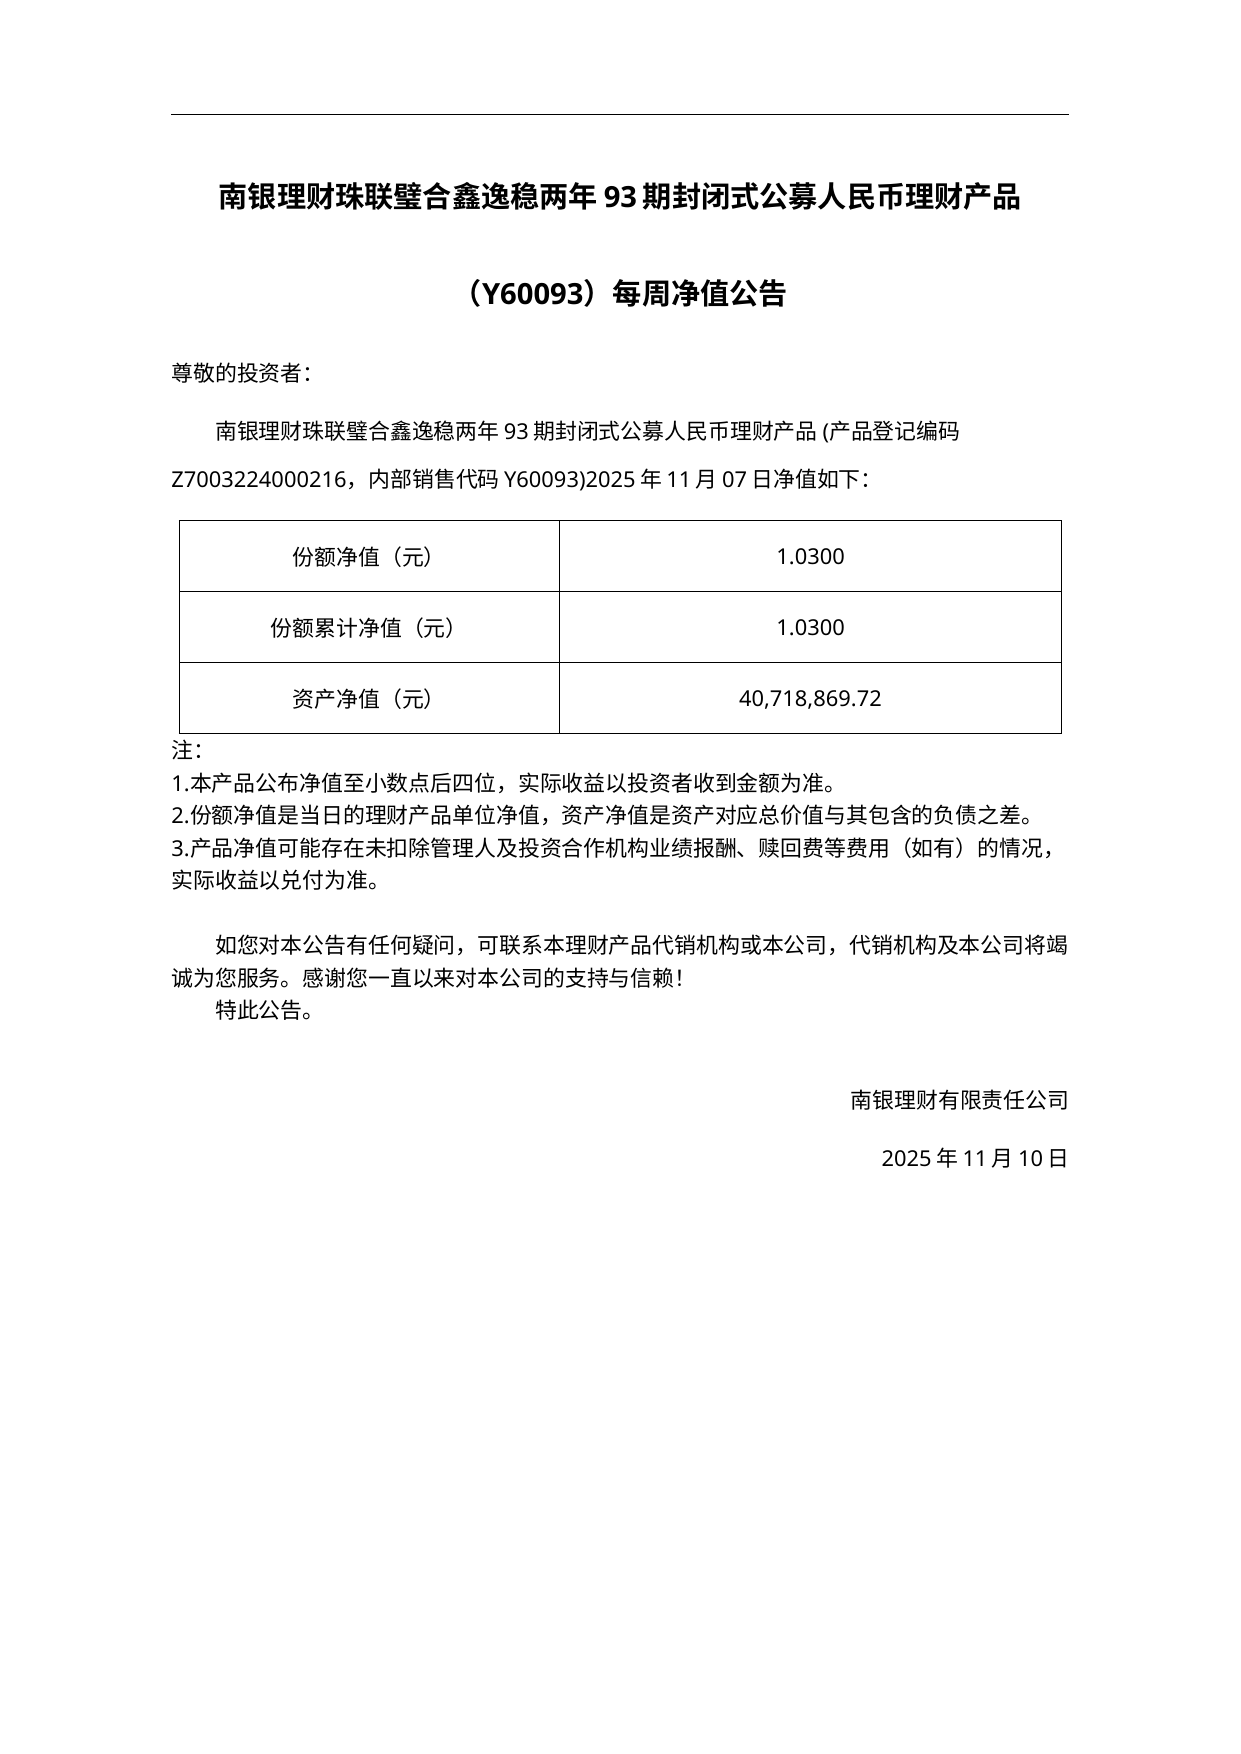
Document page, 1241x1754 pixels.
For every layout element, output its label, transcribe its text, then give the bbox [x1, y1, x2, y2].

text 特此公告。 [171, 993, 1069, 1025]
table_header 1.0300 [560, 521, 1061, 591]
text 如您对本公告有任何疑问，可联系本理财产品代销机构或本公司，代销机构及本公司将竭诚为您服务。感谢您一直以来对本公司的支持与信赖！ [171, 928, 1069, 993]
table_cell 1.0300 [560, 592, 1061, 662]
text 1.本产品公布净值至小数点后四位，实际收益以投资者收到金额为准。 [171, 765, 1069, 798]
text 尊敬的投资者： [171, 355, 1069, 388]
text 南银理财珠联璧合鑫逸稳两年93期封闭式公募人民币理财产品（Y60093）每周净值公告 [171, 162, 1069, 324]
text 3.产品净值可能存在未扣除管理人及投资合作机构业绩报酬、赎回费等费用（如有）的情况，实际收益以兑付为准。 [171, 830, 1069, 895]
text 南银理财有限责任公司 [171, 1082, 1069, 1115]
table_cell 40,718,869.72 [560, 663, 1061, 733]
text 注： [171, 733, 1069, 765]
table_cell 份额累计净值（元） [180, 592, 559, 662]
text 2.份额净值是当日的理财产品单位净值，资产净值是资产对应总价值与其包含的负债之差。 [171, 798, 1069, 830]
text 南银理财珠联璧合鑫逸稳两年93期封闭式公募人民币理财产品 (产品登记编码Z7003224000216，内部销售代码Y60093)2025年11月07日净值如下： [171, 413, 1069, 494]
table_header 份额净值（元） [180, 521, 559, 591]
table_cell 资产净值（元） [180, 663, 559, 733]
text 2025年11月10日 [171, 1140, 1069, 1173]
